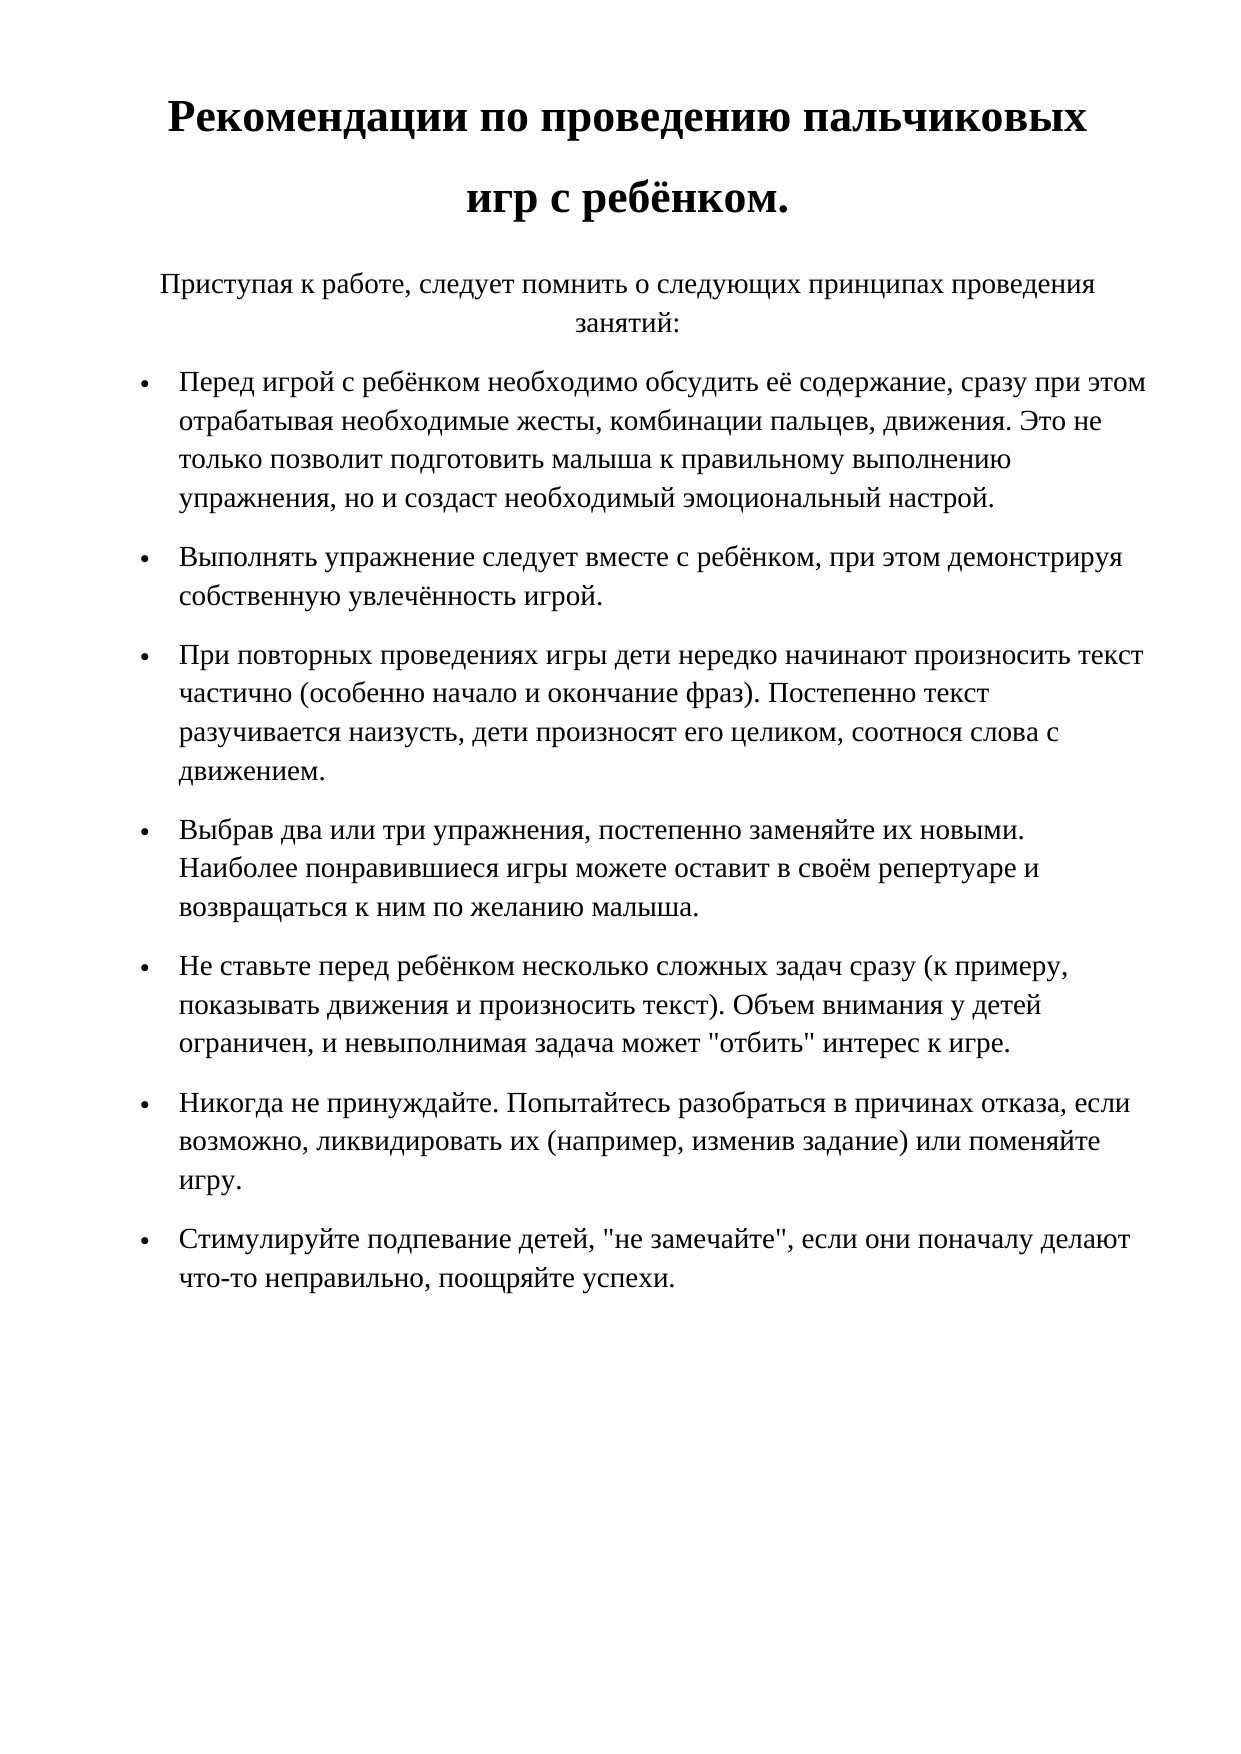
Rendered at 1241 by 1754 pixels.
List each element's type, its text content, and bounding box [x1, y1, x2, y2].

list Стимулируйте подпевание детей, "не замечайте", если они поначалу делают что-то неправильно, поощряйте успехи. [141, 1221, 1152, 1293]
list Выбрав два или три упражнения, постепенно заменяйте их новыми. Наиболее понравившиеся игры можете оставит в своём репертуаре и возвращаться к ним по желанию малыша. [141, 812, 1152, 923]
text игр с ребёнком. Приступая к работе, следует помнить о следующих принципах проведения занятий: [103, 170, 1152, 338]
list Никогда не принуждайте. Попытайтесь разобраться в причинах отказа, если возможно, ликвидировать их (например, изменив задание) или поменяйте игру. [141, 1085, 1152, 1196]
list Не ставьте перед ребёнком несколько сложных задач сразу (к примеру, показывать движения и произносить текст). Объем внимания у детей ограничен, и невыполнимая задача может "отбить" интерес к игре. [141, 948, 1152, 1059]
list Перед игрой с ребёнком необходимо обсудить её содержание, сразу при этом отрабатывая необходимые жесты, комбинации пальцев, движения. Это не только позволит подготовить малыша к правильному выполнению упражнения, но и создаст необходимый эмоциональный настрой. [141, 364, 1152, 513]
list Выполнять упражнение следует вместе с ребёнком, при этом демонстрируя собственную увлечённость игрой. [141, 539, 1152, 611]
list При повторных проведениях игры дети нередко начинают произносить текст частично (особенно начало и окончание фраз). Постепенно текст разучивается наизусть, дети произносят его целиком, соотнося слова с движением. [141, 637, 1152, 786]
text Рекомендации по проведению пальчиковых [103, 89, 1152, 141]
